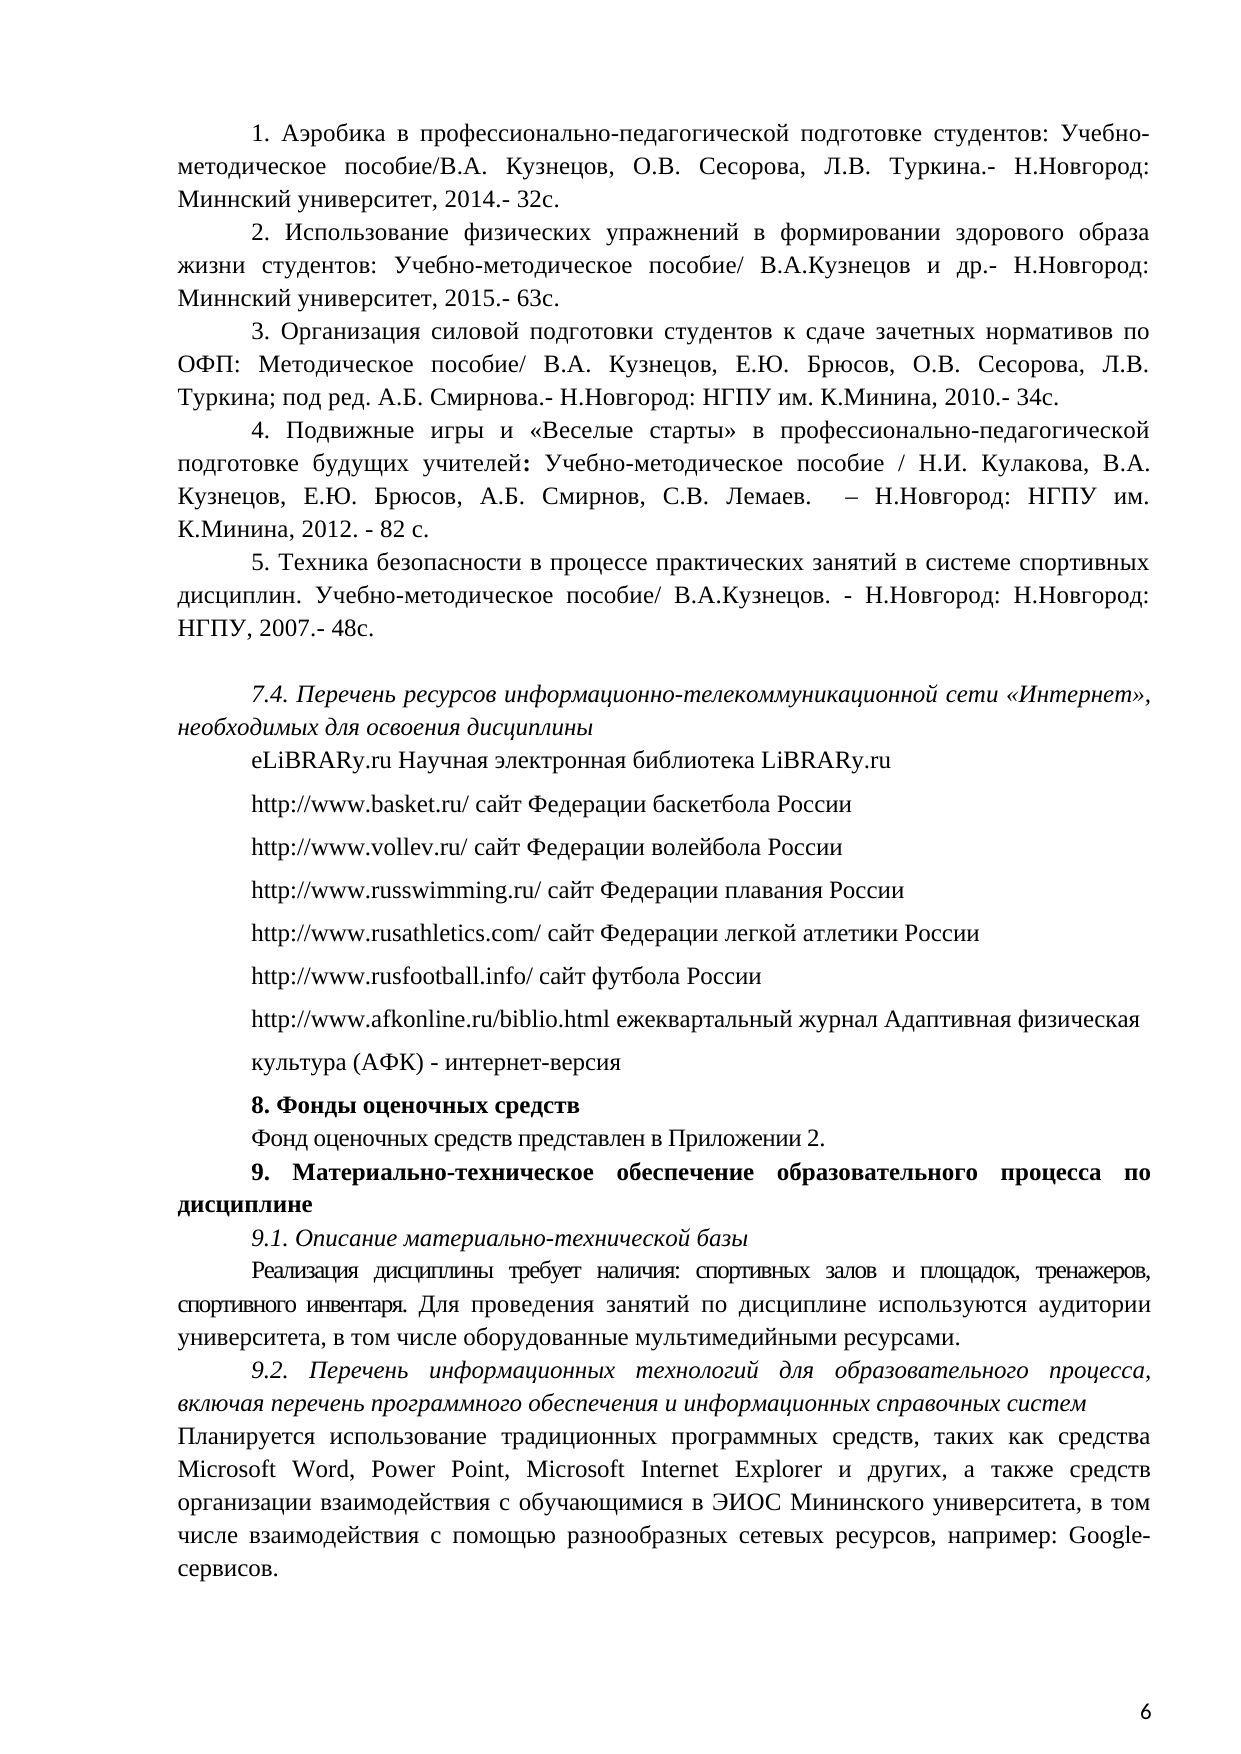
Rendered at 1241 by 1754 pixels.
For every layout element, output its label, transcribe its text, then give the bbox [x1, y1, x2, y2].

text 3. Организация силовой подготовки студентов к сдаче зачетных нормативов по ОФП: Методическое пособие/ В.А. Кузнецов, Е.Ю. Брюсов, О.В. Сесорова, Л.В. Туркина; под ред. А.Б. Смирнова.- Н.Новгород: НГПУ им. К.Минина, 2010.- 34с. [177, 316, 1152, 411]
text 8. Фонды оценочных средств [177, 1091, 1152, 1119]
text http://www.rusfootball.info/ сайт футбола России [177, 961, 1152, 990]
text 1. Аэробика в профессионально-педагогической подготовке студентов: Учебно-методическое пособие/В.А. Кузнецов, О.В. Сесорова, Л.В. Туркина.- Н.Новгород: Миннский университет, 2014.- 32с. [177, 118, 1152, 213]
text 5. Техника безопасности в процессе практических занятий в системе спортивных дисциплин. Учебно-методическое пособие/ В.А.Кузнецов. - Н.Новгород: Н.Новгород: НГПУ, 2007.- 48с. [177, 547, 1152, 642]
text Планируется использование традиционных программных средств, таких как средства Microsoft Word, Power Point, Microsoft Internet Explorer и других, а также средств организации взаимодействия с обучающимися в ЭИОС Мининского университета, в том числе взаимодействия с помощью разнообразных сетевых ресурсов, например: Google-сервисов. [177, 1421, 1152, 1582]
text http://www.vollev.ru/ сайт Федерации волейбола России [177, 832, 1152, 861]
text 4. Подвижные игры и «Веселые старты» в профессионально-педагогической подготовке будущих учителей: Учебно-методическое пособие / Н.И. Кулакова, В.А. Кузнецов, Е.Ю. Брюсов, А.Б. Смирнов, С.В. Лемаев. – Н.Новгород: НГПУ им. К.Минина, 2012. - 82 с. [177, 415, 1152, 543]
text http://www.basket.ru/ сайт Федерации баскетбола России [177, 789, 1152, 817]
text http://www.rusathletics.com/ сайт Федерации легкой атлетики России [177, 918, 1152, 947]
text 9.1. Описание материально-технической базы [177, 1223, 1152, 1251]
text 2. Использование физических упражнений в формировании здорового образа жизни студентов: Учебно-методическое пособие/ В.А.Кузнецов и др.- Н.Новгород: Миннский университет, 2015.- 63с. [177, 217, 1152, 312]
text культура (АФК) - интернет-версия [177, 1047, 1152, 1076]
text http://www.afkonline.ru/biblio.html ежеквартальный журнал Адаптивная физическая [177, 1004, 1152, 1033]
text eLiBRARy.ru Научная электронная библиотека LiBRARy.ru [177, 746, 1152, 774]
text 9.2. Перечень информационных технологий для образовательного процесса, включая перечень программного обеспечения и информационных справочных систем [177, 1355, 1152, 1416]
text 7.4. Перечень ресурсов информационно-телекоммуникационной сети «Интернет», необходимых для освоения дисциплины [177, 679, 1152, 741]
text http://www.russwimming.ru/ сайт Федерации плавания России [177, 875, 1152, 904]
text Фонд оценочных средств представлен в Приложении 2. [177, 1123, 1152, 1152]
text 9. Материально-техническое обеспечение образовательного процесса по дисциплине [177, 1157, 1152, 1218]
text Реализация дисциплины требует наличия: спортивных залов и площадок, тренажеров, спортивного инвентаря. Для проведения занятий по дисциплине используются аудитории университета, в том числе оборудованные мультимедийными ресурсами. [177, 1256, 1152, 1350]
